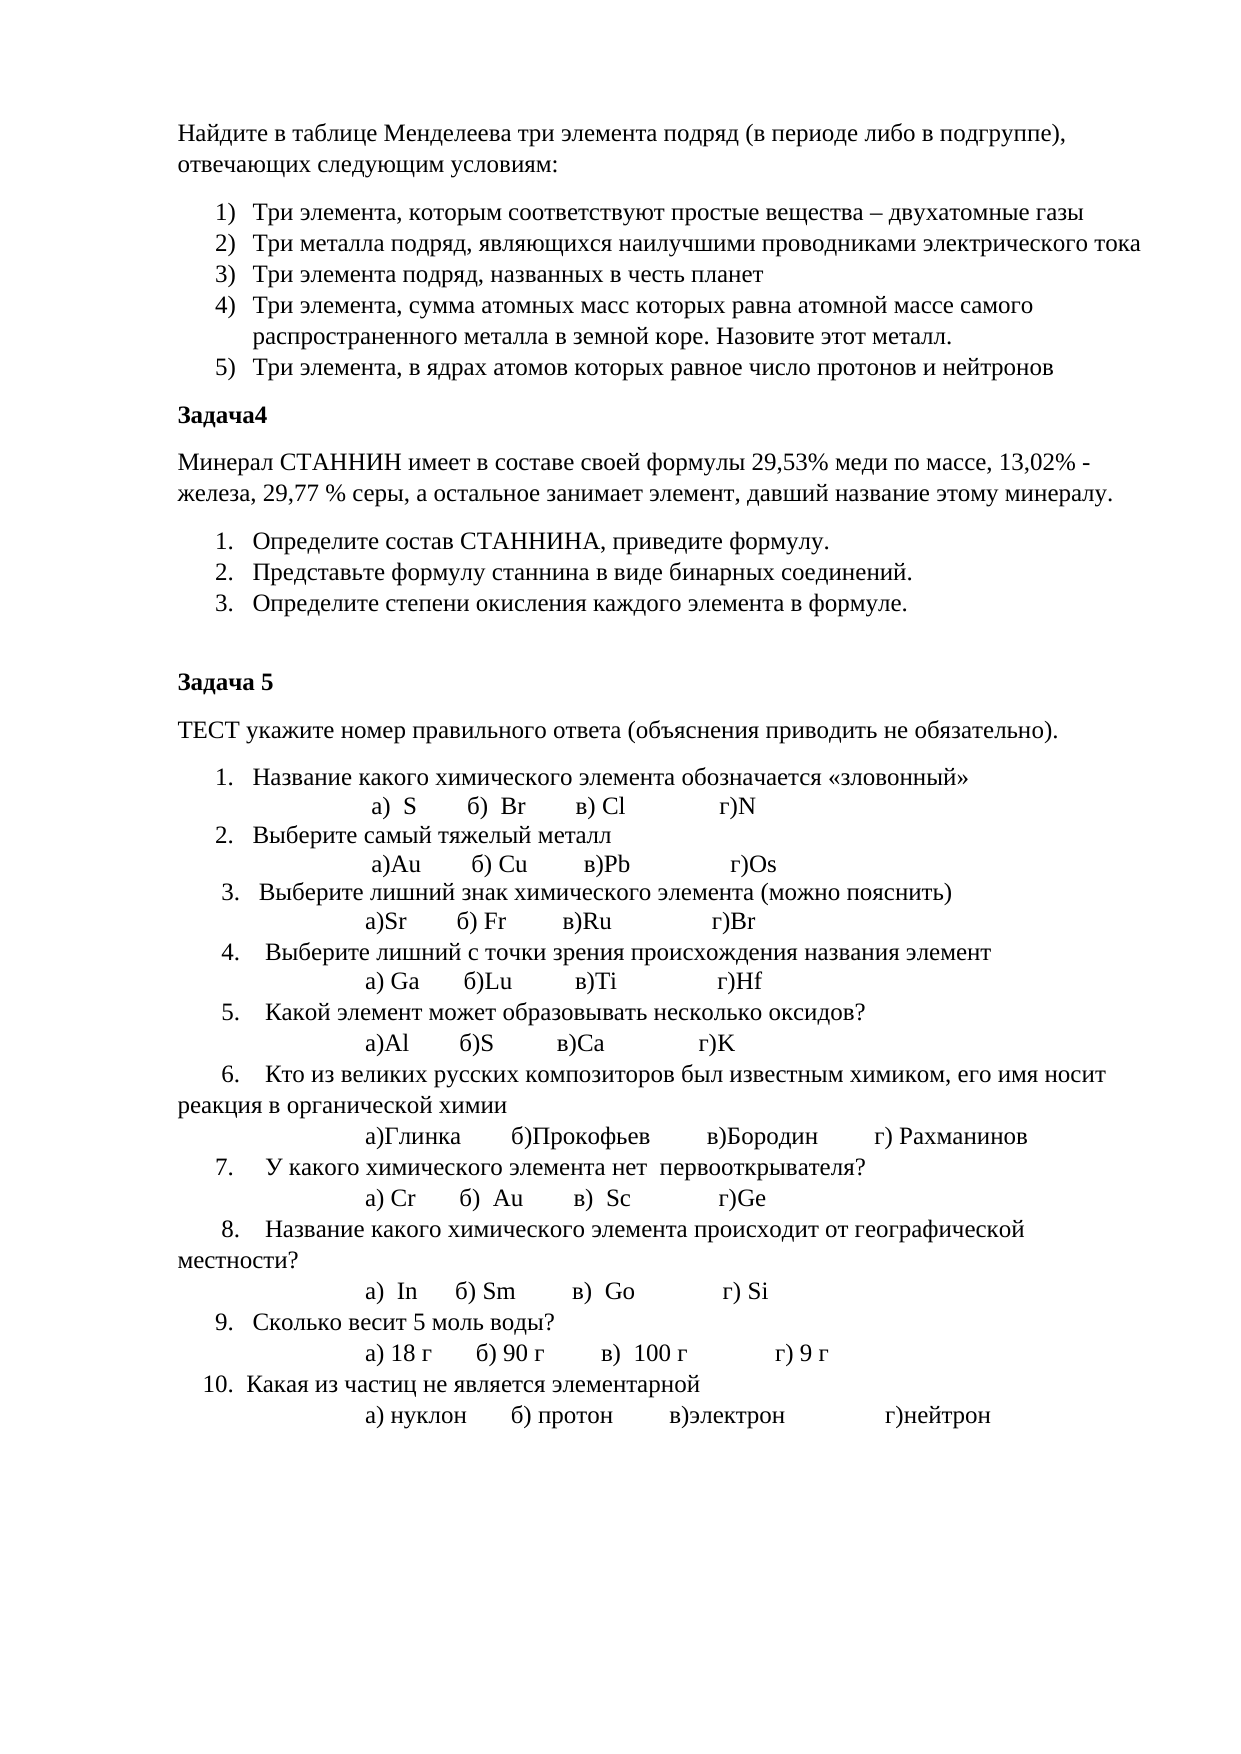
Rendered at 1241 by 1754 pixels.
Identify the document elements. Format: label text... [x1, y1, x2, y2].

list Три элемента подряд, названных в честь планет [215, 259, 1152, 288]
text 3. Выберите лишний знак химического элемента (можно пояснить) [177, 877, 1152, 906]
text 9. Сколько весит 5 моль воды? [177, 1307, 1152, 1336]
text Задача 5 [177, 667, 1152, 696]
text 10. Какая из частиц не является элементарной [177, 1369, 1152, 1398]
list а) нуклон б) протон в)электрон г)нейтрон [252, 1401, 1152, 1429]
text 7. У какого химического элемента нет первооткрывателя? [177, 1152, 1152, 1181]
list Три элемента, сумма атомных масс которых равна атомной массе самого распространенного металла в земной коре. Назовите этот металл. [215, 290, 1152, 350]
list Определите степени окисления каждого элемента в формуле. [215, 588, 1152, 617]
text Найдите в таблице Менделеева три элемента подряд (в периоде либо в подгруппе), отвечающих следующим условиям: [177, 118, 1152, 178]
list а)Sr б) Fr в)Ru г)Br [252, 906, 1152, 935]
list Три металла подряд, являющихся наилучшими проводниками электрического тока [215, 228, 1152, 257]
list Три элемента, которым соответствуют простые вещества – двухатомные газы [215, 197, 1152, 226]
text 5. Какой элемент может образовывать несколько оксидов? [177, 997, 1152, 1026]
list а)Al б)S в)Ca г)K [252, 1028, 1152, 1057]
text 4. Выберите лишний с точки зрения происхождения названия элемент [177, 937, 1152, 966]
list Название какого химического элемента обозначается «зловонный» [215, 762, 1152, 791]
list а)Глинка б)Прокофьев в)Бородин г) Рахманинов [252, 1121, 1152, 1150]
text Минерал СТАННИН имеет в составе своей формулы 29,53% меди по массе, 13,02% - железа, 29,77 % серы, а остальное занимает элемент, давший название этому минералу. [177, 447, 1152, 507]
list Три элемента, в ядрах атомов которых равное число протонов и нейтронов [215, 352, 1152, 381]
list Выберите самый тяжелый металл [215, 820, 1152, 849]
list Определите состав СТАННИНА, приведите формулу. [215, 526, 1152, 555]
text ТЕСТ укажите номер правильного ответа (объяснения приводить не обязательно). [177, 715, 1152, 743]
list а) 18 г б) 90 г в) 100 г г) 9 г [252, 1338, 1152, 1367]
list а) Ga б)Lu в)Ti г)Hf [252, 966, 1152, 995]
text Задача4 [177, 400, 1152, 428]
list а) Cr б) Au в) Sc г)Ge [252, 1183, 1152, 1212]
list а) S б) Br в) Cl г)N [252, 791, 1152, 820]
text 8. Название какого химического элемента происходит от географической местности? [177, 1214, 1152, 1274]
list а) In б) Sm в) Go г) Si [252, 1276, 1152, 1305]
text 6. Кто из великих русских композиторов был известным химиком, его имя носит реакция в органической химии [177, 1059, 1152, 1119]
list Представьте формулу станнина в виде бинарных соединений. [215, 557, 1152, 586]
list а)Au б) Cu в)Pb г)Os [252, 849, 1152, 877]
